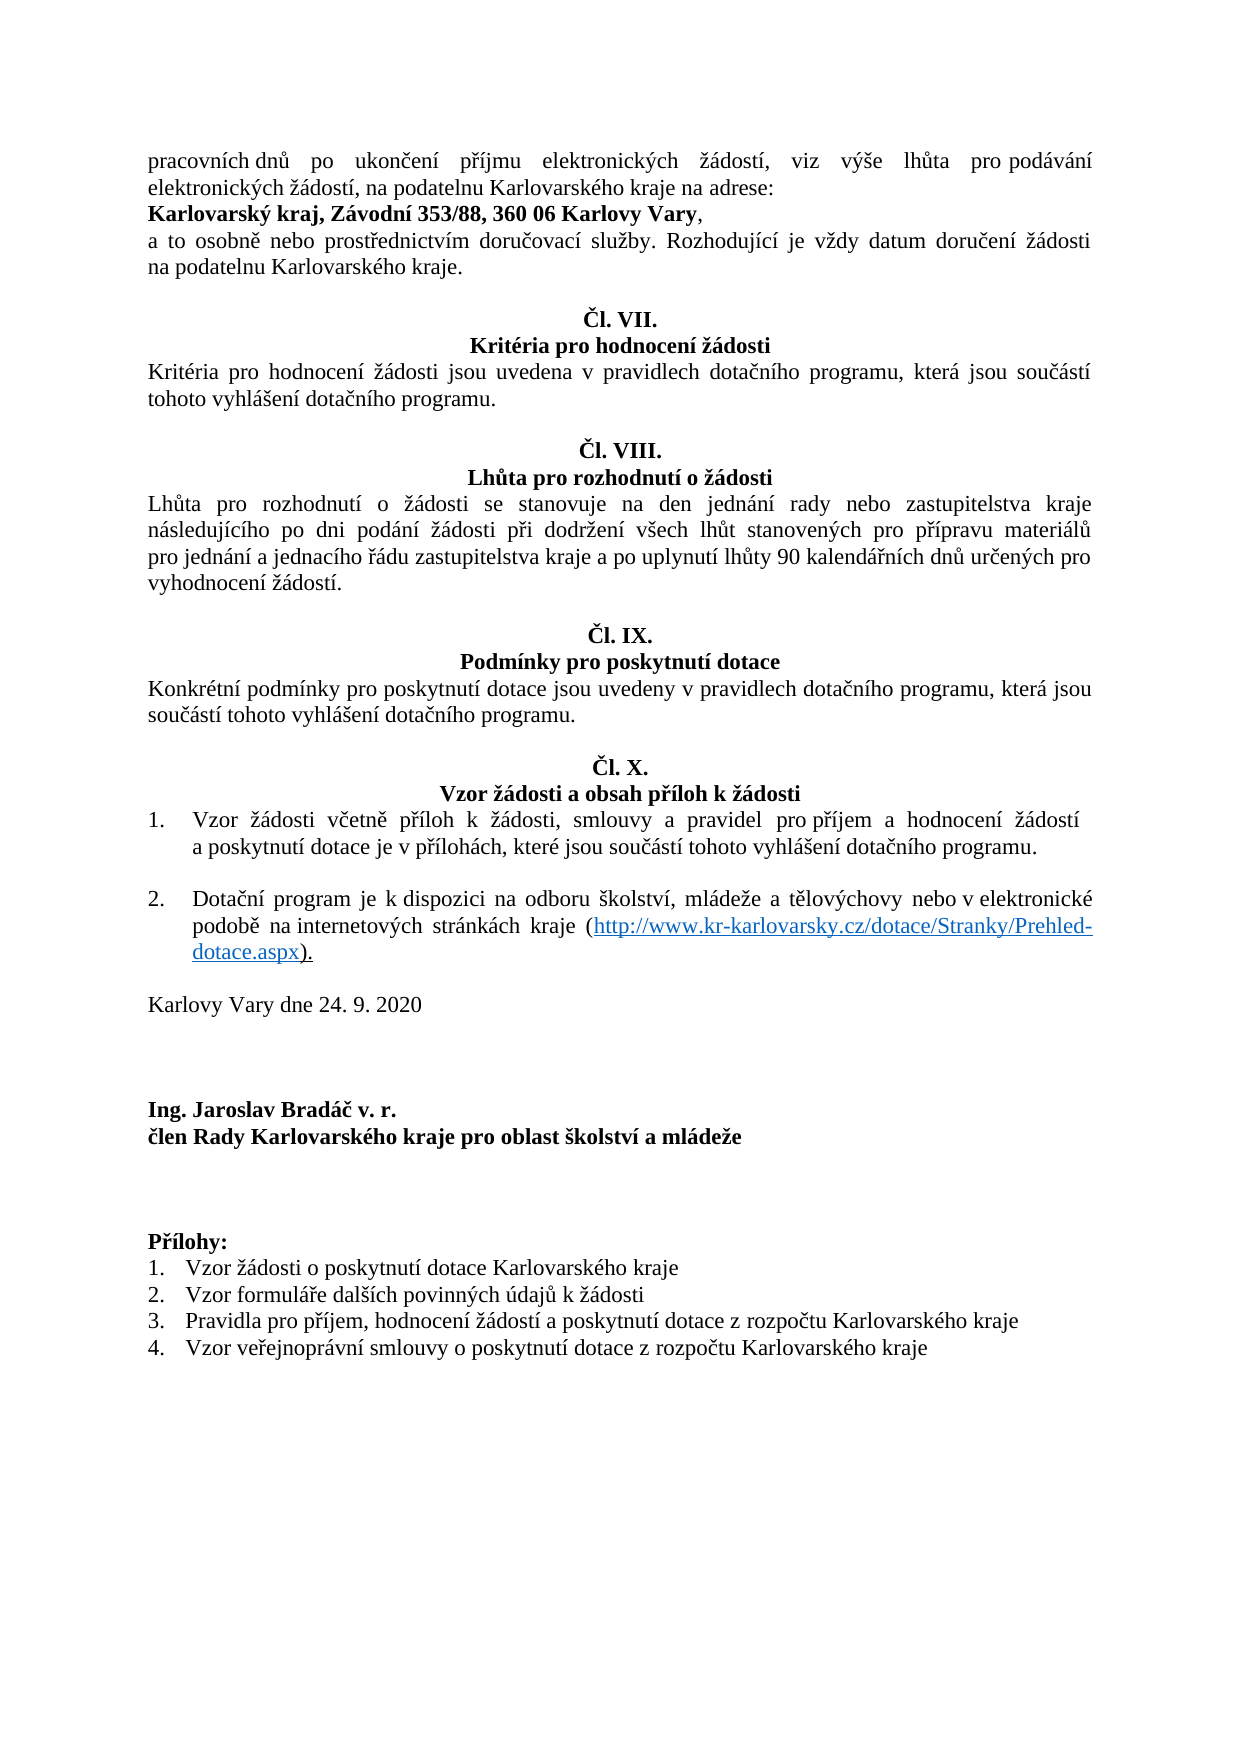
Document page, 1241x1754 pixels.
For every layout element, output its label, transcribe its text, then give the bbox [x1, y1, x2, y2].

text a to osobně nebo prostřednictvím doručovací služby. Rozhodující je vždy datum doručení žádosti na podatelnu Karlovarského kraje. [148, 227, 1093, 279]
text Lhůta pro rozhodnutí o žádosti se stanovuje na den jednání rady nebo zastupitelstva kraje následujícího po dni podání žádosti při dodržení všech lhůt stanovených pro přípravu materiálů pro jednání a jednacího řádu zastupitelstva kraje a po uplynutí lhůty 90 kalendářních dnů určených pro vyhodnocení žádostí. [148, 490, 1093, 596]
list Karlovy Vary dne 24. 9. 2020 [148, 991, 1093, 1017]
text Přílohy: [148, 1228, 1093, 1254]
text Podmínky pro poskytnutí dotace [148, 648, 1093, 675]
text Kritéria pro hodnocení žádosti jsou uvedena v pravidlech dotačního programu, která jsou součástí tohoto vyhlášení dotačního programu. [148, 358, 1093, 411]
text Vzor žádosti a obsah příloh k žádosti [148, 780, 1093, 806]
list Vzor formuláře dalších povinných údajů k žádosti [148, 1281, 1093, 1307]
text Čl. VIII. [148, 437, 1093, 464]
list Vzor veřejnoprávní smlouvy o poskytnutí dotace z rozpočtu Karlovarského kraje [148, 1333, 1093, 1360]
text Čl. X. [148, 754, 1093, 780]
text člen Rady Karlovarského kraje pro oblast školství a mládeže [148, 1123, 1093, 1149]
text Ing. Jaroslav Bradáč v. r. [148, 1096, 1093, 1123]
text Kritéria pro hodnocení žádosti [148, 332, 1093, 358]
list Vzor žádosti včetně příloh k žádosti, smlouvy a pravidel pro příjem a hodnocení žádostí a poskytnutí dotace je v přílohách, které jsou součástí tohoto vyhlášení dotačního programu. [148, 806, 1093, 859]
text Karlovarský kraj, Závodní 353/88, 360 06 Karlovy Vary, [148, 200, 1093, 227]
list Vzor žádosti o poskytnutí dotace Karlovarského kraje [148, 1254, 1093, 1281]
text Lhůta pro rozhodnutí o žádosti [148, 464, 1093, 490]
list Pravidla pro příjem, hodnocení žádostí a poskytnutí dotace z rozpočtu Karlovarského kraje [148, 1307, 1093, 1333]
list Dotační program je k dispozici na odboru školství, mládeže a tělovýchovy nebo v elektronické podobě na internetových stránkách kraje (http://www.kr-karlovarsky.cz/dotace/Stranky/Prehled-dotace.aspx). [148, 886, 1093, 964]
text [148, 148, 1093, 200]
text Konkrétní podmínky pro poskytnutí dotace jsou uvedeny v pravidlech dotačního programu, která jsou součástí tohoto vyhlášení dotačního programu. [148, 675, 1093, 727]
text Čl. IX. [148, 622, 1093, 648]
text Čl. VII. [148, 306, 1093, 332]
